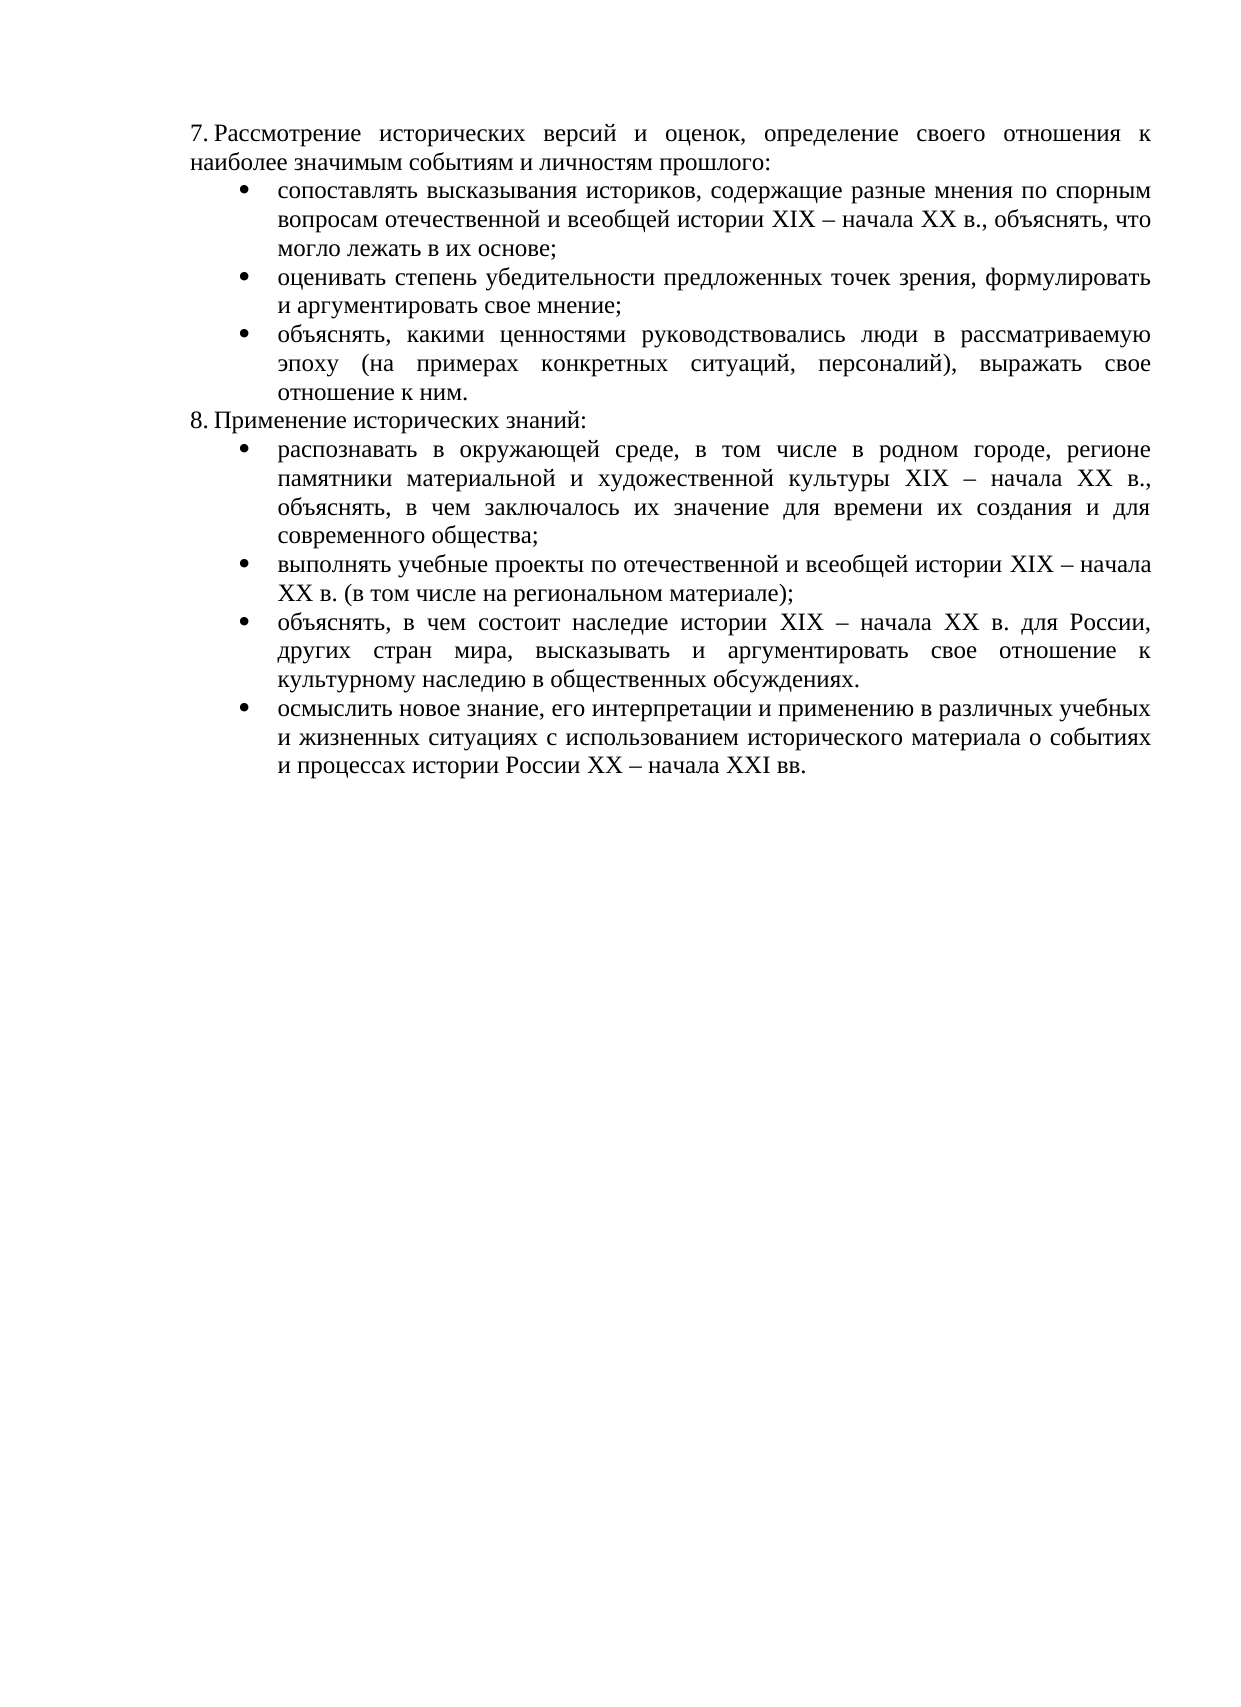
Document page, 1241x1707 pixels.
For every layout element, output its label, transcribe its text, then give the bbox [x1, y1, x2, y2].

list оценивать степень убедительности предложенных точек зрения, формулировать и аргументировать свое мнение; [240, 262, 1152, 319]
text 7. Рассмотрение исторических версий и оценок, определение своего отношения к наиболее значимым событиям и личностям прошлого: [190, 118, 1152, 176]
text 8. Применение исторических знаний: [190, 406, 1152, 434]
list осмыслить новое знание, его интерпретации и применению в различных учебных и жизненных ситуациях с использованием исторического материала о событиях и процессах истории России XX – начала ХХI вв. [240, 693, 1152, 779]
list объяснять, в чем состоит наследие истории XIX – начала ХХ в. для России, других стран мира, высказывать и аргументировать свое отношение к культурному наследию в общественных обсуждениях. [240, 607, 1152, 693]
list сопоставлять высказывания историков, содержащие разные мнения по спорным вопросам отечественной и всеобщей истории XIX – начала XX в., объяснять, что могло лежать в их основе; [240, 176, 1152, 262]
list выполнять учебные проекты по отечественной и всеобщей истории XIX – начала ХХ в. (в том числе на региональном материале); [240, 549, 1152, 607]
list объяснять, какими ценностями руководствовались люди в рассматриваемую эпоху (на примерах конкретных ситуаций, персоналий), выражать свое отношение к ним. [240, 319, 1152, 406]
list распознавать в окружающей среде, в том числе в родном городе, регионе памятники материальной и художественной культуры XIX – начала ХХ в., объяснять, в чем заключалось их значение для времени их создания и для современного общества; [240, 434, 1152, 549]
